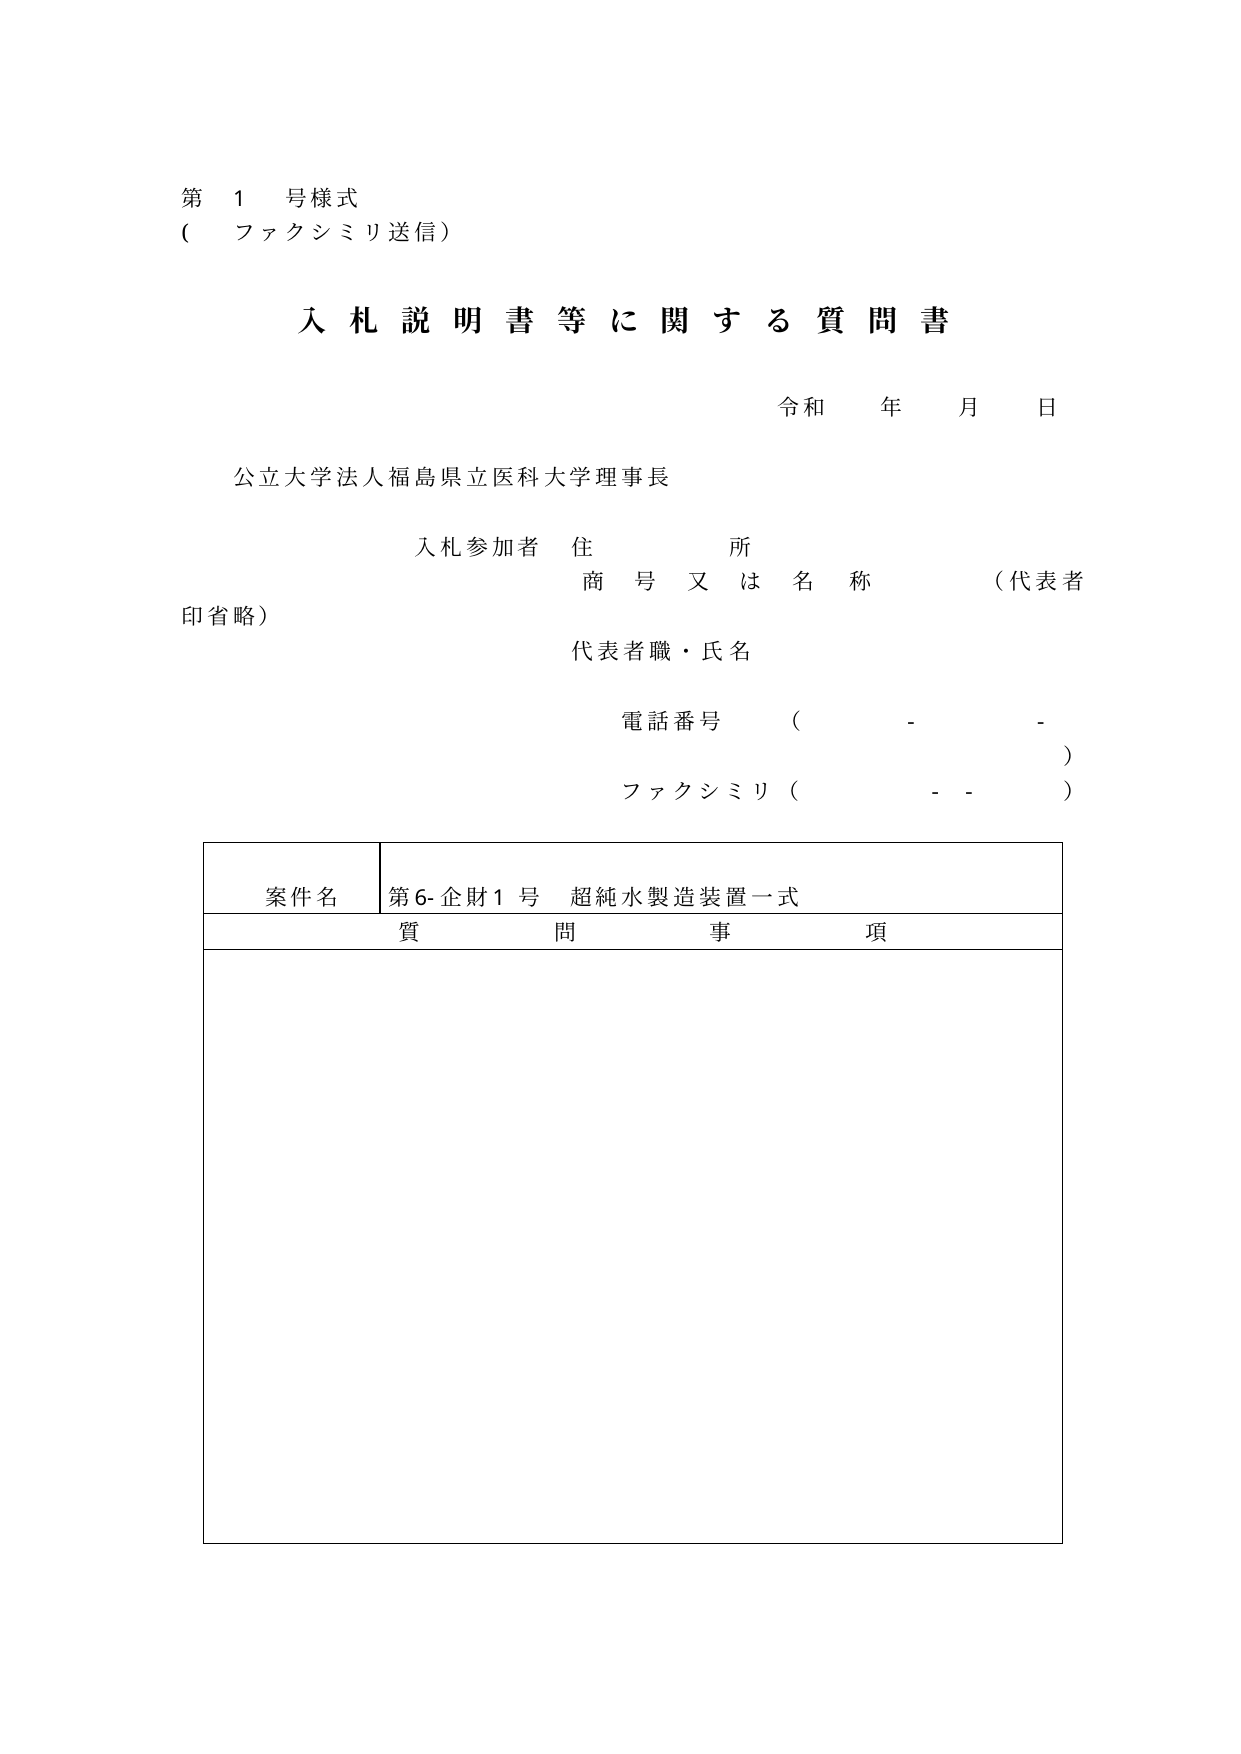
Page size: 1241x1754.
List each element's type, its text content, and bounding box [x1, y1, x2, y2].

text 代表者職・氏名 [181, 633, 1089, 668]
text 電話番号 （ - - ） [181, 702, 1089, 772]
text ファクシミリ（ - - ） [181, 772, 1089, 807]
text 令和 年 月 日 [181, 388, 1089, 423]
table_header 第6-企財1号 超純水製造装置一式 [381, 843, 1062, 913]
table_cell 質 問 事 項 [204, 914, 1062, 949]
text 入札参加者 住 所 [181, 528, 1089, 563]
text 入札説明書等に関する質問書 [181, 284, 1089, 353]
table_header 案件名 [204, 843, 379, 913]
text 商号又は名称 （代表者印省略） [181, 563, 1089, 633]
table_cell [204, 950, 1062, 1543]
text 公立大学法人福島県立医科大学理事長 [181, 458, 1089, 493]
text 第1号様式 [181, 179, 1089, 214]
text (ファクシミリ送信） [181, 214, 1089, 249]
